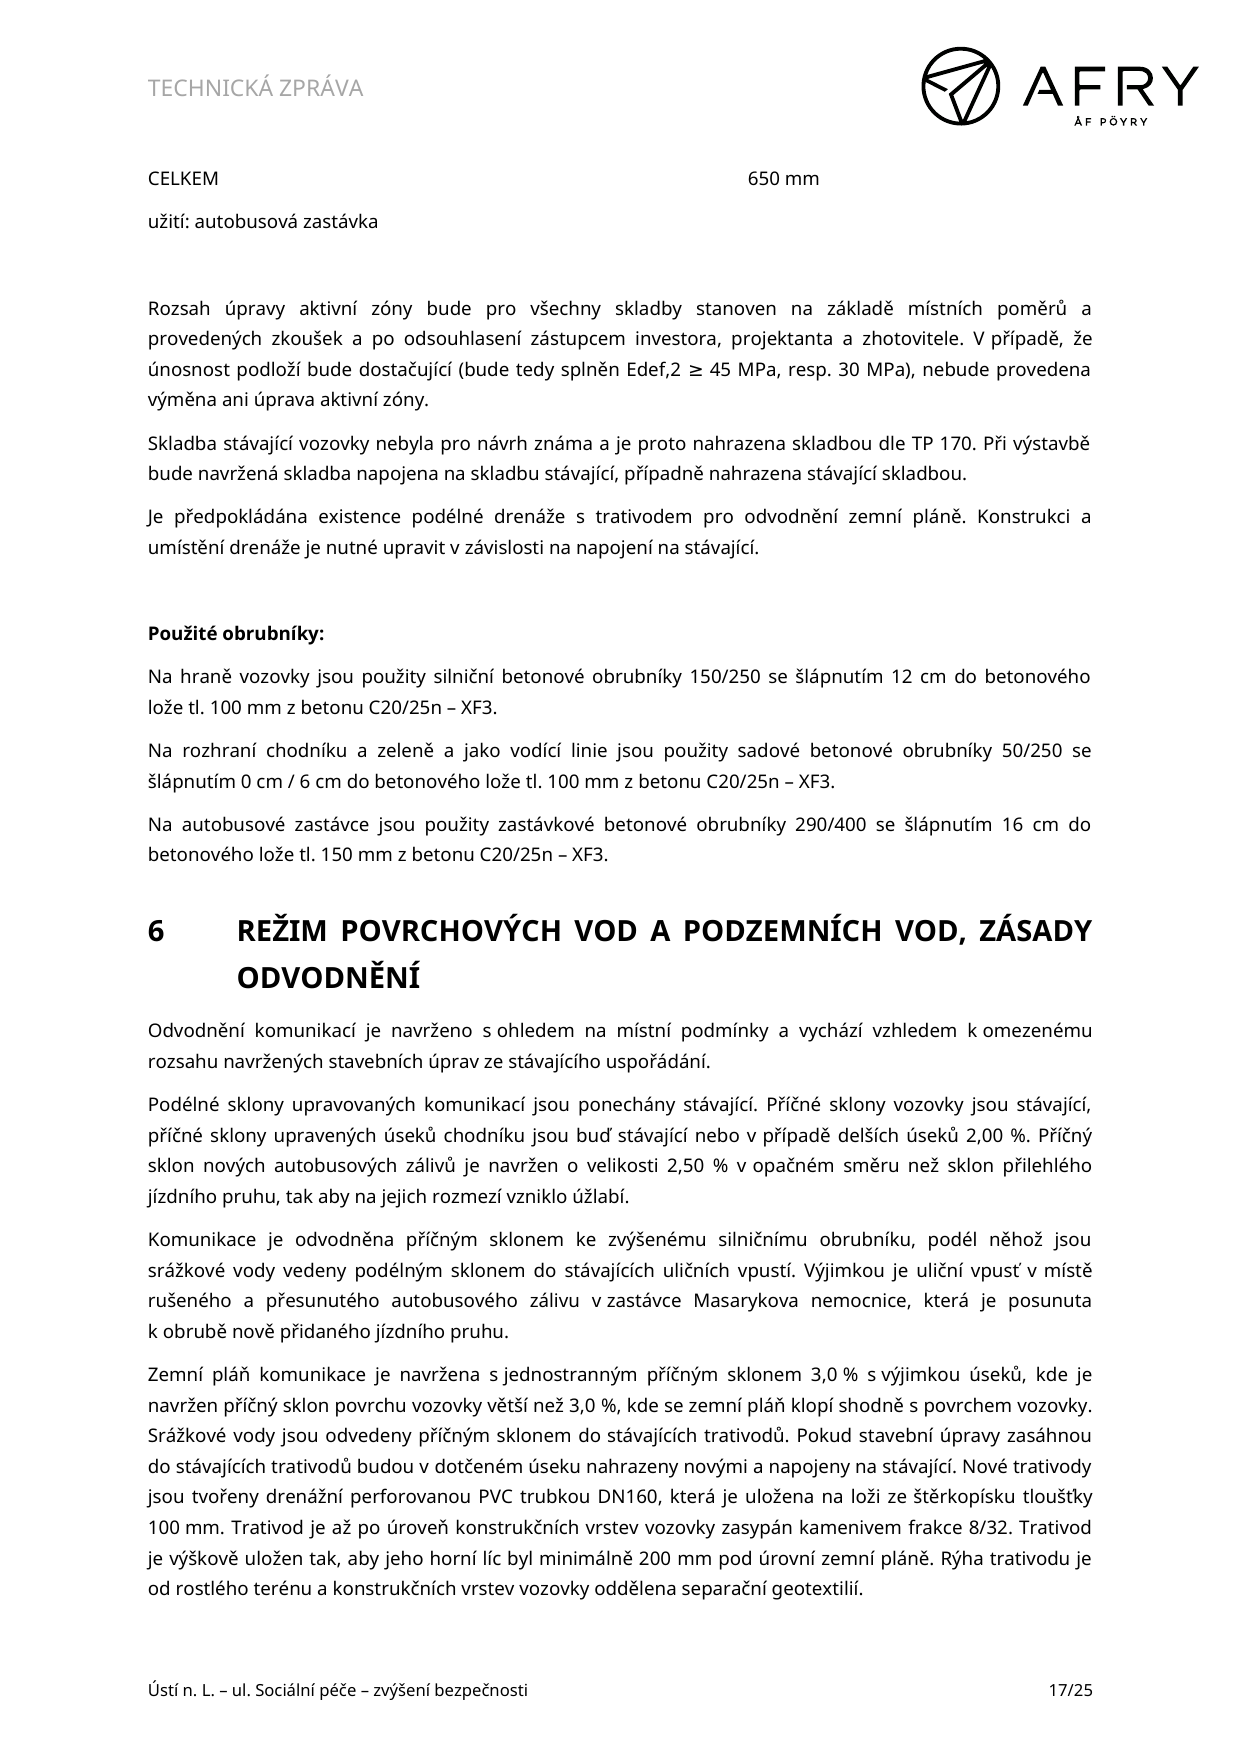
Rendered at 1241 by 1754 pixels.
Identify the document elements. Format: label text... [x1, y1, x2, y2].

text užití: autobusová zastávka [148, 208, 1092, 234]
text Na hraně vozovky jsou použity silniční betonové obrubníky 150/250 se šlápnutím 12 cm do betonového lože tl. 100 mm z betonu C20/25n – XF3. [148, 663, 1092, 720]
text Komunikace je odvodněna příčným sklonem ke zvýšenému silničnímu obrubníku, podél něhož jsou srážkové vody vedeny podélným sklonem do stávajících uličních vpustí. Výjimkou je uliční vpusť v místě rušeného a přesunutého autobusového zálivu v zastávce Masarykova nemocnice, která je posunuta k obrubě nově přidaného jízdního pruhu. [148, 1226, 1092, 1344]
subtitle Režim povrchových vod a podzemních vod, zásady odvodnění [148, 910, 1092, 997]
text Zemní pláň komunikace je navržena s jednostranným příčným sklonem 3,0 % s výjimkou úseků, kde je navržen příčný sklon povrchu vozovky větší než 3,0 %, kde se zemní pláň klopí shodně s povrchem vozovky. Srážkové vody jsou odvedeny příčným sklonem do stávajících trativodů. Pokud stavební úpravy zasáhnou do stávajících trativodů budou v dotčeném úseku nahrazeny novými a napojeny na stávající. Nové trativody jsou tvořeny drenážní perforovanou PVC trubkou DN160, která je uložena na loži ze štěrkopísku tloušťky 100 mm. Trativod je až po úroveň konstrukčních vrstev vozovky zasypán kamenivem frakce 8/32. Trativod je výškově uložen tak, aby jeho horní líc byl minimálně 200 mm pod úrovní zemní pláně. Rýha trativodu je od rostlého terénu a konstrukčních vrstev vozovky oddělena separační geotextilií. [148, 1361, 1092, 1601]
text Je předpokládána existence podélné drenáže s trativodem pro odvodnění zemní pláně. Konstrukci a umístění drenáže je nutné upravit v závislosti na napojení na stávající. [148, 503, 1092, 560]
text Na rozhraní chodníku a zeleně a jako vodící linie jsou použity sadové betonové obrubníky 50/250 se šlápnutím 0 cm / 6 cm do betonového lože tl. 100 mm z betonu C20/25n – XF3. [148, 737, 1092, 793]
text Použité obrubníky: [148, 620, 1092, 646]
text Rozsah úpravy aktivní zóny bude pro všechny skladby stanoven na základě místních poměrů a provedených zkoušek a po odsouhlasení zástupcem investora, projektanta a zhotovitele. V případě, že únosnost podloží bude dostačující (bude tedy splněn Edef,2 ≥ 45 MPa, resp. 30 MPa), nebude provedena výměna ani úprava aktivní zóny. [148, 295, 1092, 412]
text Podélné sklony upravovaných komunikací jsou ponechány stávající. Příčné sklony vozovky jsou stávající, příčné sklony upravených úseků chodníku jsou buď stávající nebo v případě delších úseků 2,00 %. Příčný sklon nových autobusových zálivů je navržen o velikosti 2,50 % v opačném směru než sklon přilehlého jízdního pruhu, tak aby na jejich rozmezí vzniklo úžlabí. [148, 1091, 1092, 1209]
text CELKEM 650 mm [148, 165, 1092, 191]
text Odvodnění komunikací je navrženo s ohledem na místní podmínky a vychází vzhledem k omezenému rozsahu navržených stavebních úprav ze stávajícího uspořádání. [148, 1017, 1092, 1074]
text Skladba stávající vozovky nebyla pro návrh známa a je proto nahrazena skladbou dle TP 170. Při výstavbě bude navržená skladba napojena na skladbu stávající, případně nahrazena stávající skladbou. [148, 430, 1092, 486]
text Na autobusové zastávce jsou použity zastávkové betonové obrubníky 290/400 se šlápnutím 16 cm do betonového lože tl. 150 mm z betonu C20/25n – XF3. [148, 811, 1092, 867]
